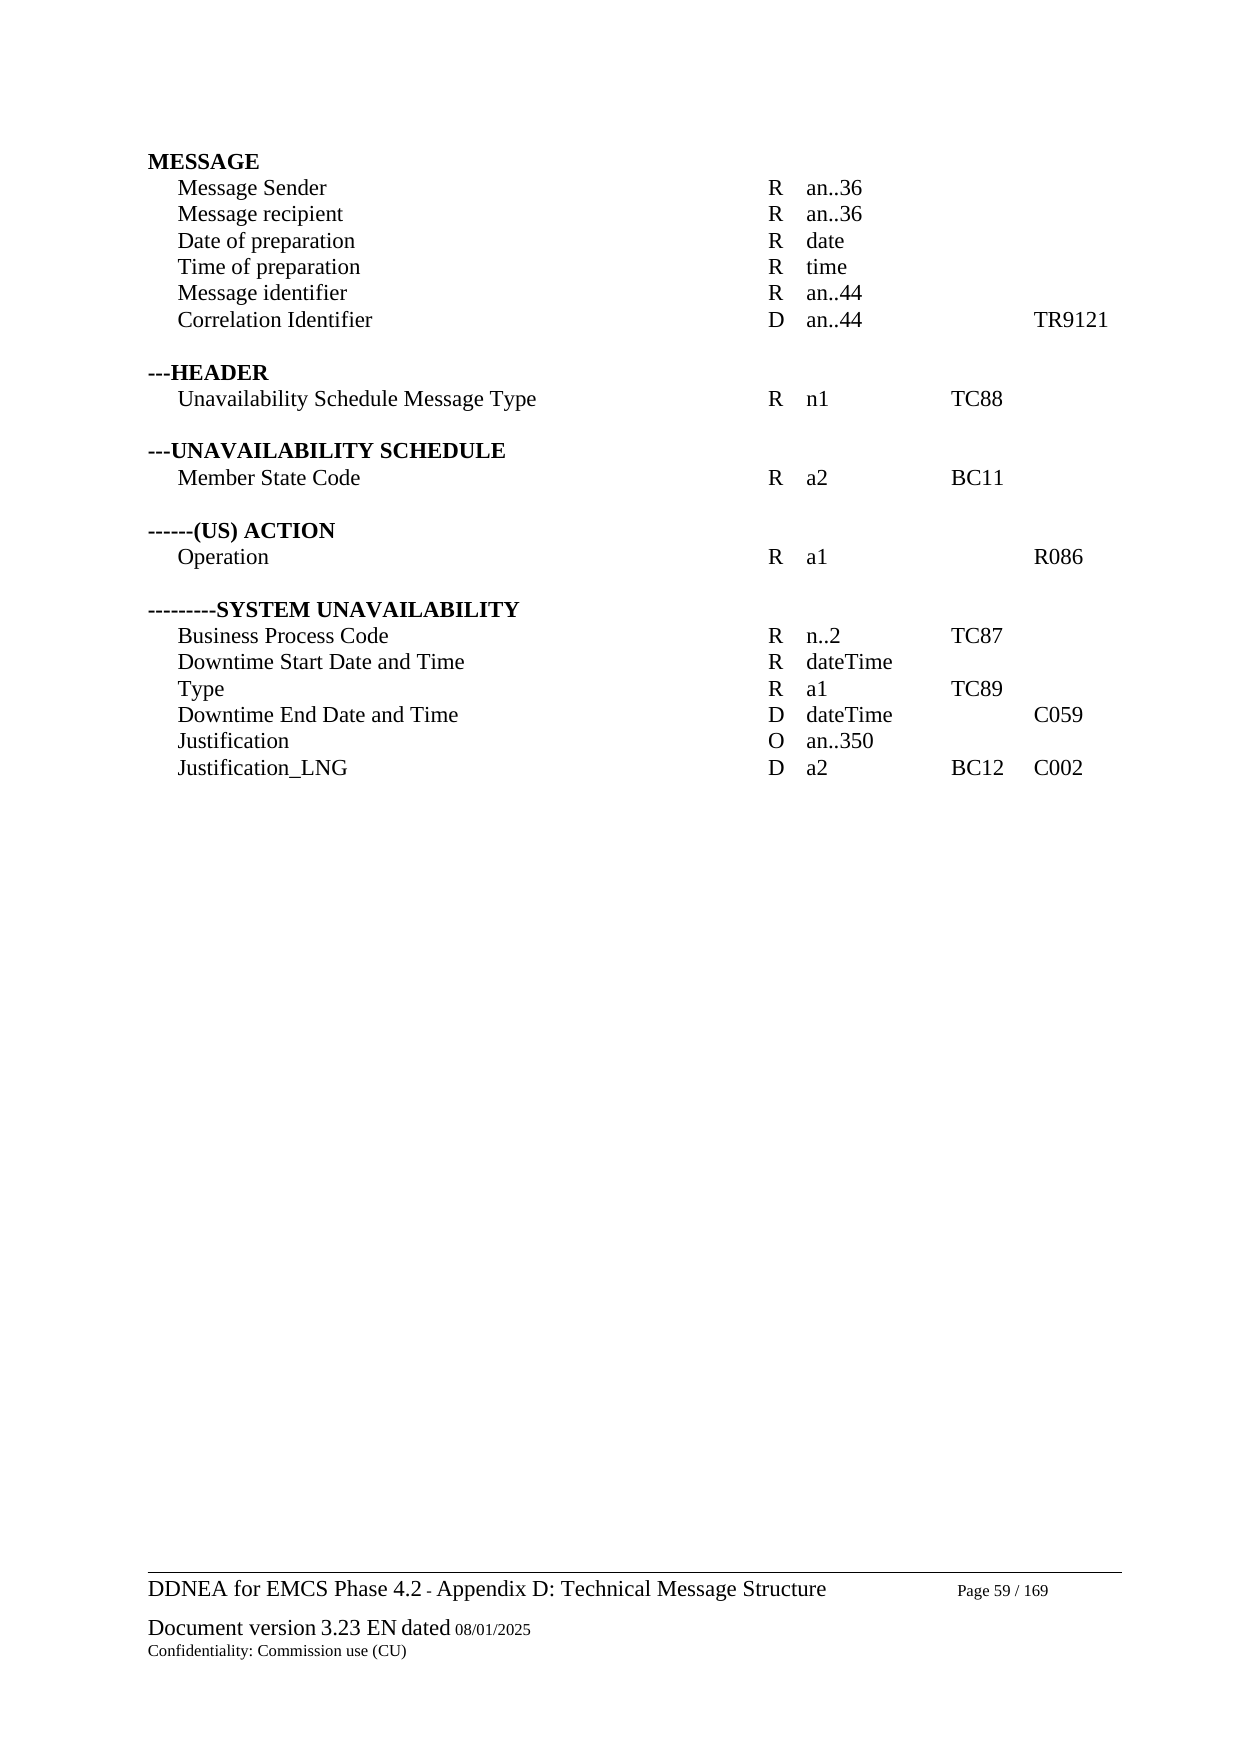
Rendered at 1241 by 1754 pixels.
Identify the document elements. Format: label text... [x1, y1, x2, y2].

text ---UNAVAILABILITY SCHEDULE [148, 438, 1122, 464]
text Message Sender R an..36 [148, 174, 1122, 200]
text Justification_LNG D a2 BC12 C002 [148, 754, 1122, 780]
text Type R a1 TC89 [148, 675, 1122, 701]
text ---------SYSTEM UNAVAILABILITY [148, 596, 1122, 622]
text Message recipient R an..36 [148, 200, 1122, 227]
text MESSAGE [148, 148, 1122, 174]
text Operation R a1 R086 [148, 543, 1122, 569]
text ---HEADER [148, 358, 1122, 385]
text ------(US) ACTION [148, 517, 1122, 543]
text Time of preparation R time [148, 253, 1122, 279]
text Message identifier R an..44 [148, 279, 1122, 306]
text Downtime End Date and Time D dateTime C059 [148, 701, 1122, 727]
text Justification O an..350 [148, 727, 1122, 754]
text Downtime Start Date and Time R dateTime [148, 648, 1122, 675]
text Member State Code R a2 BC11 [148, 464, 1122, 490]
text Business Process Code R n..2 TC87 [148, 622, 1122, 648]
text Correlation Identifier D an..44 TR9121 [148, 306, 1122, 332]
text Unavailability Schedule Message Type R n1 TC88 [148, 385, 1122, 411]
text Date of preparation R date [148, 227, 1122, 253]
